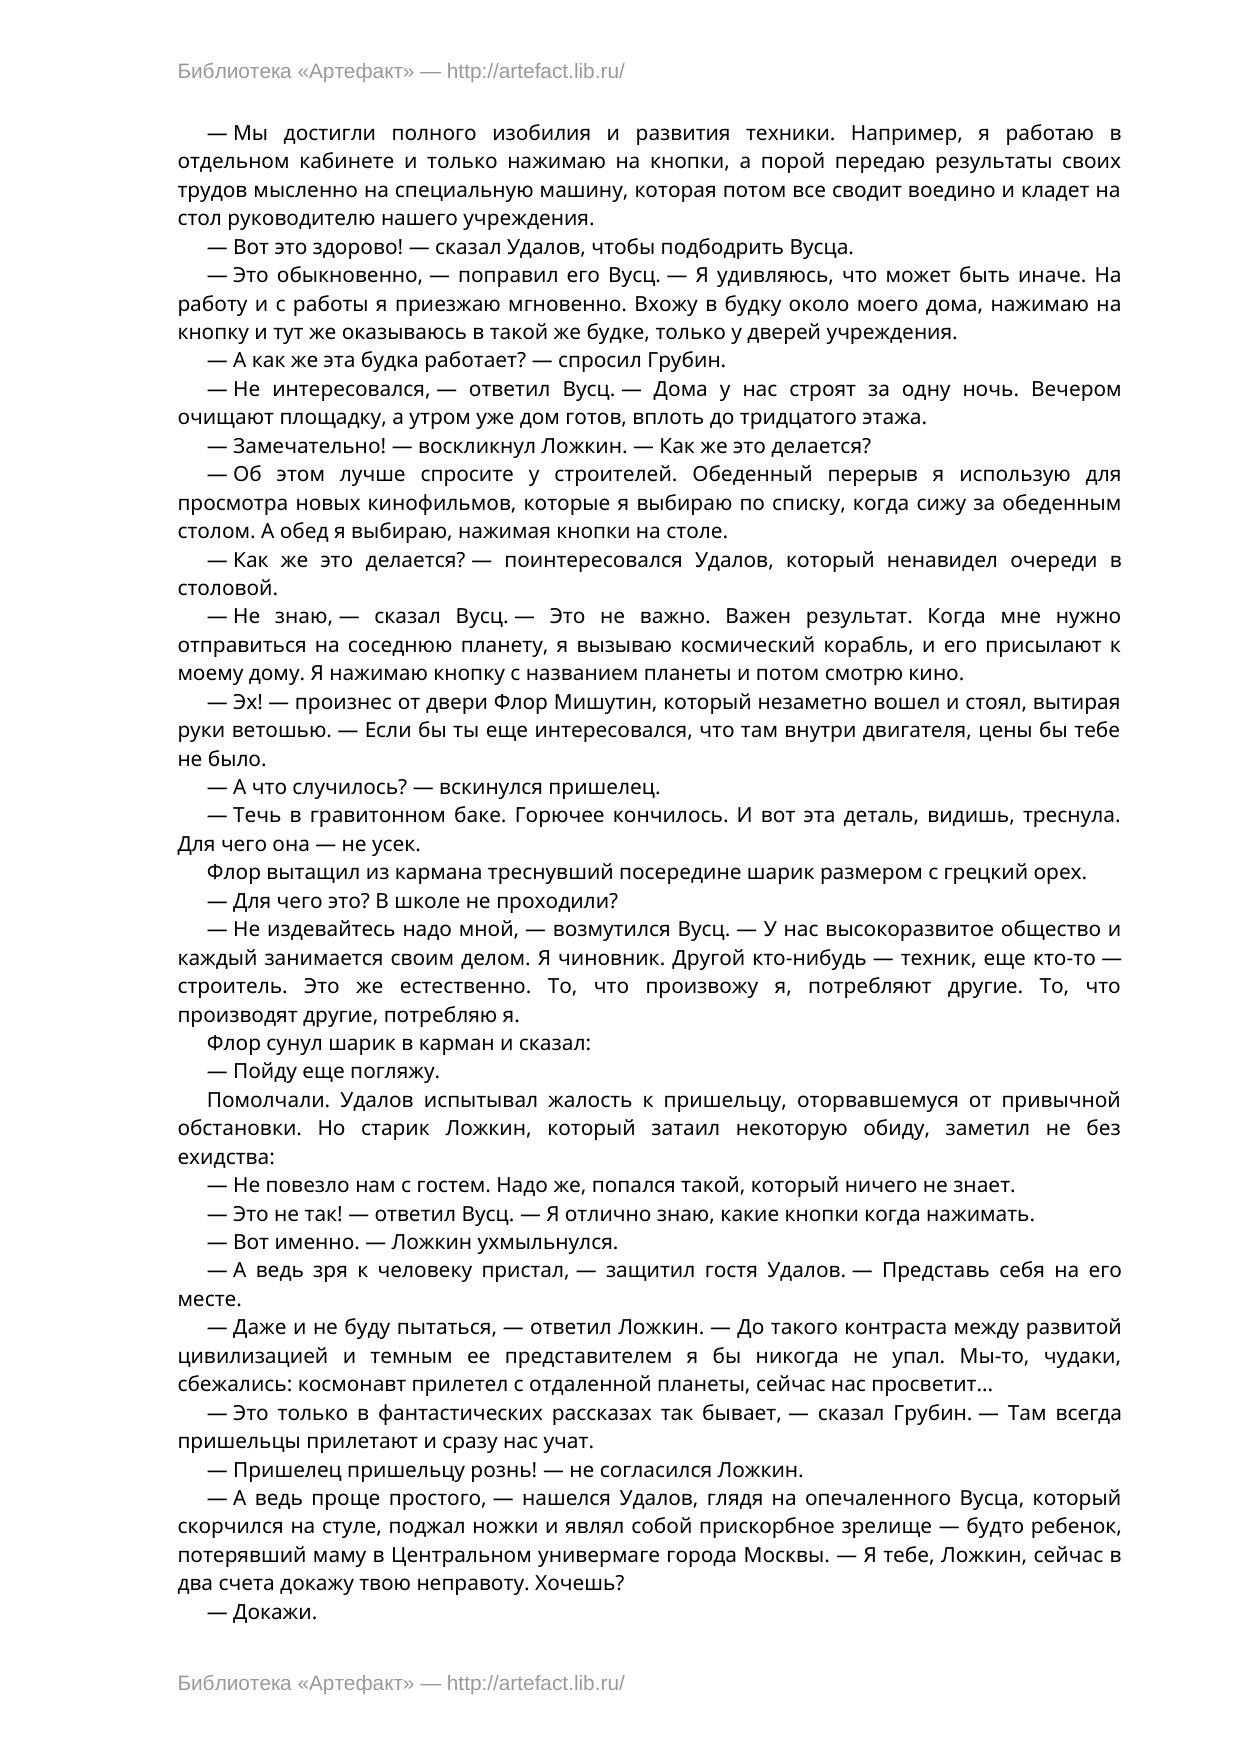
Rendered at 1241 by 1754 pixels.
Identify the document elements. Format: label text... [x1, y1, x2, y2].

text — Вот это здорово! — сказал Удалов, чтобы подбодрить Вусца. [177, 232, 1122, 260]
text — Мы достигли полного изобилия и развития техники. Например, я работаю в отдельном кабинете и только нажимаю на кнопки, а порой передаю результаты своих трудов мысленно на специальную машину, которая потом все сводит воедино и кладет на стол руководителю нашего учреждения. [177, 118, 1122, 232]
text — Это не так! — ответил Вусц. — Я отлично знаю, какие кнопки когда нажимать. [177, 1199, 1122, 1227]
text — Об этом лучше спросите у строителей. Обеденный перерыв я использую для просмотра новых кинофильмов, которые я выбираю по списку, когда сижу за обеденным столом. А обед я выбираю, нажимая кнопки на столе. [177, 459, 1122, 545]
text — А что случилось? — вскинулся пришелец. [177, 772, 1122, 801]
text — Пойду еще погляжу. [177, 1057, 1122, 1085]
text — А ведь зря к человеку пристал, — защитил гостя Удалов. — Представь себя на его месте. [177, 1256, 1122, 1312]
text — Не знаю, — сказал Вусц. — Это не важно. Важен результат. Когда мне нужно отправиться на соседнюю планету, я вызываю космический корабль, и его присылают к моему дому. Я нажимаю кнопку с названием планеты и потом смотрю кино. [177, 602, 1122, 687]
text — Замечательно! — воскликнул Ложкин. — Как же это делается? [177, 431, 1122, 459]
text — Вот именно. — Ложкин ухмыльнулся. [177, 1227, 1122, 1256]
text — Это обыкновенно, — поправил его Вусц. — Я удивляюсь, что может быть иначе. На работу и с работы я приезжаю мгновенно. Вхожу в будку около моего дома, нажимаю на кнопку и тут же оказываюсь в такой же будке, только у дверей учреждения. [177, 260, 1122, 346]
text Флор сунул шарик в карман и сказал: [177, 1028, 1122, 1057]
text — Для чего это? В школе не проходили? [177, 886, 1122, 914]
text — Докажи. [177, 1597, 1122, 1625]
text — Эх! — произнес от двери Флор Мишутин, который незаметно вошел и стоял, вытирая руки ветошью. — Если бы ты еще интересовался, что там внутри двигателя, цены бы тебе не было. [177, 687, 1122, 772]
text — Течь в гравитонном баке. Горючее кончилось. И вот эта деталь, видишь, треснула. Для чего она — не усек. [177, 801, 1122, 857]
text — А как же эта будка работает? — спросил Грубин. [177, 346, 1122, 374]
text — Не повезло нам с гостем. Надо же, попался такой, который ничего не знает. [177, 1170, 1122, 1199]
text — Не интересовался, — ответил Вусц. — Дома у нас строят за одну ночь. Вечером очищают площадку, а утром уже дом готов, вплоть до тридцатого этажа. [177, 374, 1122, 431]
text Флор вытащил из кармана треснувший посередине шарик размером с грецкий орех. [177, 857, 1122, 886]
text — Как же это делается? — поинтересовался Удалов, который ненавидел очереди в столовой. [177, 545, 1122, 602]
text — А ведь проще простого, — нашелся Удалов, глядя на опечаленного Вусца, который скорчился на стуле, поджал ножки и являл собой прискорбное зрелище — будто ребенок, потерявший маму в Центральном универмаге города Москвы. — Я тебе, Ложкин, сейчас в два счета докажу твою неправоту. Хочешь? [177, 1483, 1122, 1597]
text Помолчали. Удалов испытывал жалость к пришельцу, оторвавшемуся от привычной обстановки. Но старик Ложкин, который затаил некоторую обиду, заметил не без ехидства: [177, 1085, 1122, 1170]
text — Пришелец пришельцу рознь! — не согласился Ложкин. [177, 1455, 1122, 1483]
text — Даже и не буду пытаться, — ответил Ложкин. — До такого контраста между развитой цивилизацией и темным ее представителем я бы никогда не упал. Мы-то, чудаки, сбежались: космонавт прилетел с отдаленной планеты, сейчас нас просветит... [177, 1312, 1122, 1398]
text — Не издевайтесь надо мной, — возмутился Вусц. — У нас высокоразвитое общество и каждый занимается своим делом. Я чиновник. Другой кто-нибудь — техник, еще кто-то — строитель. Это же естественно. То, что произвожу я, потребляют другие. То, что производят другие, потребляю я. [177, 914, 1122, 1028]
text — Это только в фантастических рассказах так бывает, — сказал Грубин. — Там всегда пришельцы прилетают и сразу нас учат. [177, 1398, 1122, 1455]
